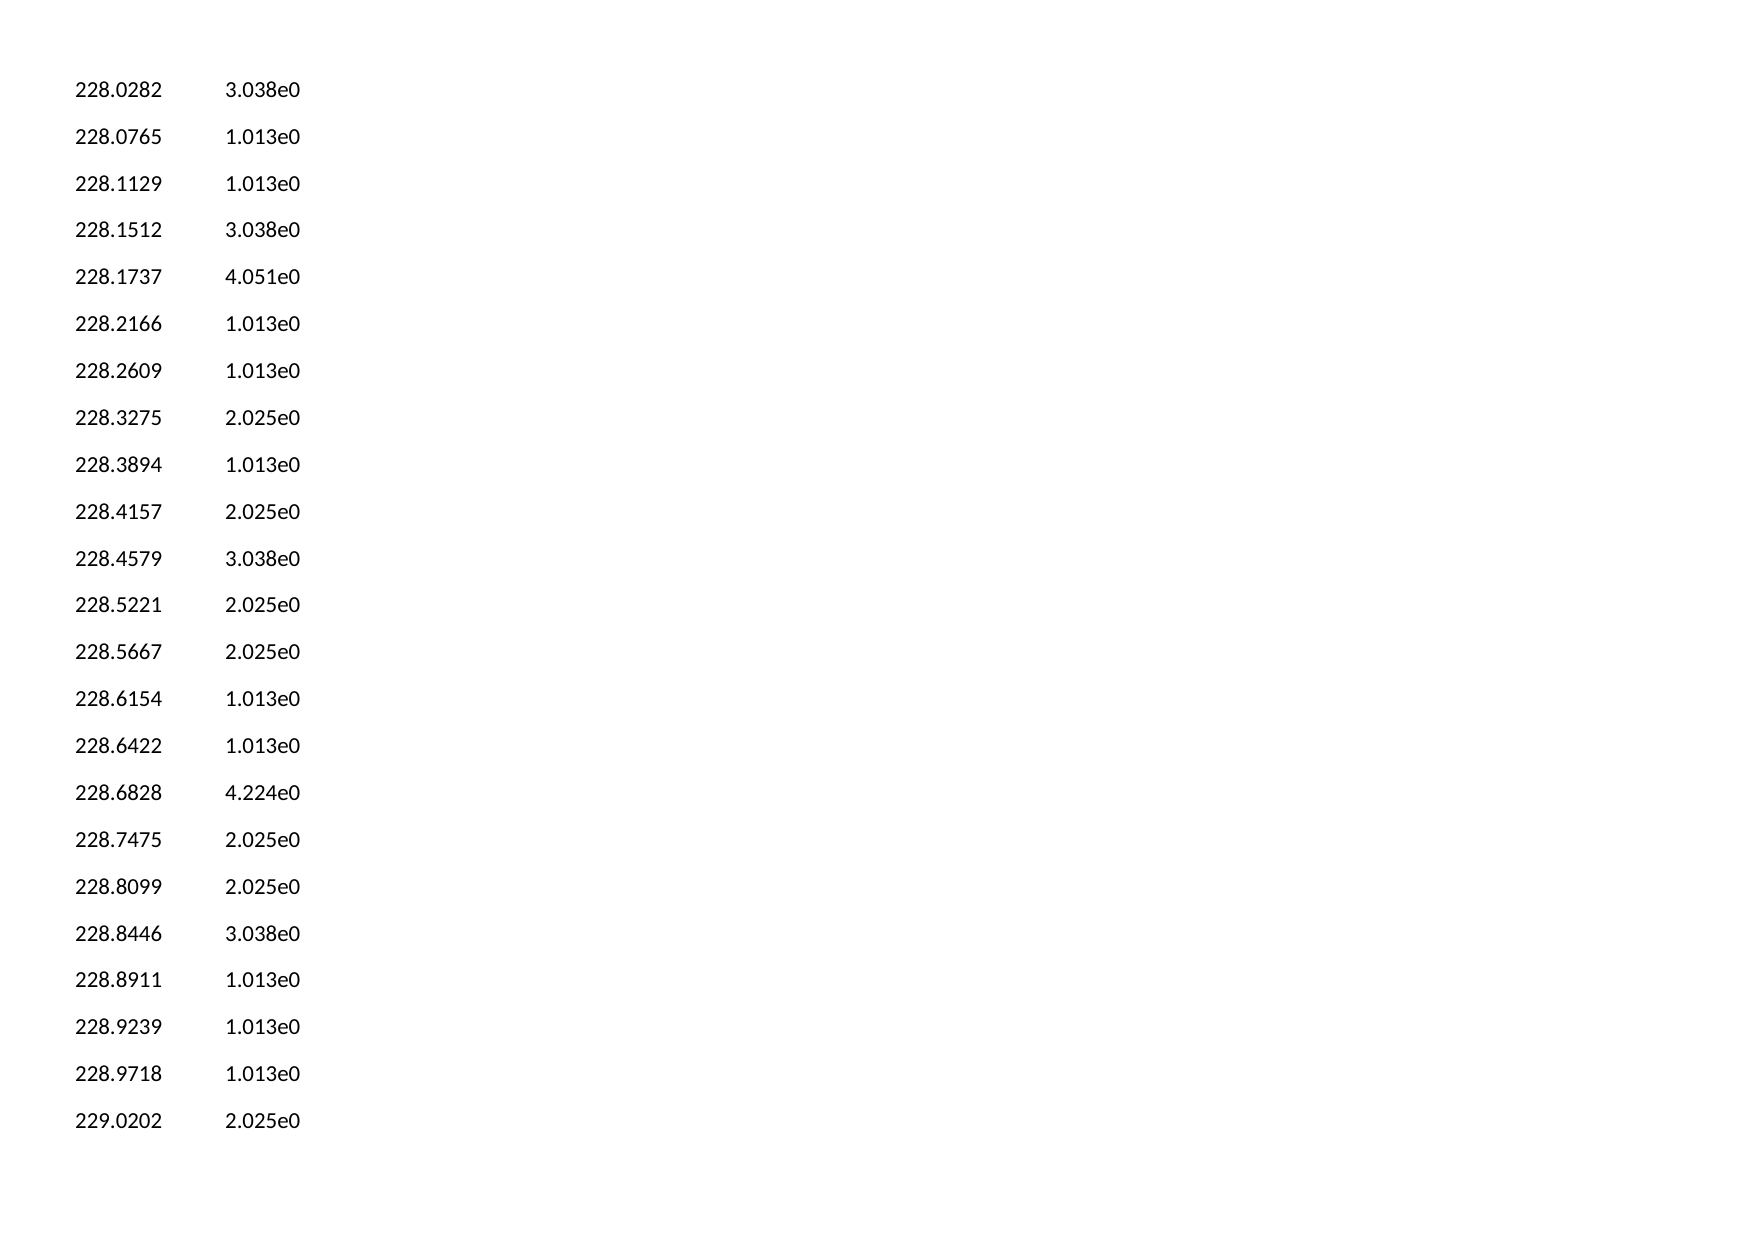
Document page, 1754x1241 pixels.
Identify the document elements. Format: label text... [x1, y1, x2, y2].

text 229.0202 2.025e0 [75, 1106, 1679, 1134]
text 228.6828 4.224e0 [75, 778, 1679, 806]
text 228.3894 1.013e0 [75, 450, 1679, 478]
text 228.1129 1.013e0 [75, 169, 1679, 197]
text 228.4579 3.038e0 [75, 544, 1679, 572]
text 228.3275 2.025e0 [75, 403, 1679, 431]
text 228.1512 3.038e0 [75, 216, 1679, 244]
text 228.8446 3.038e0 [75, 919, 1679, 947]
text 228.9718 1.013e0 [75, 1059, 1679, 1087]
text 228.5221 2.025e0 [75, 591, 1679, 619]
text 228.2166 1.013e0 [75, 309, 1679, 337]
text 228.2609 1.013e0 [75, 356, 1679, 384]
text 228.4157 2.025e0 [75, 497, 1679, 525]
text 228.1737 4.051e0 [75, 262, 1679, 291]
text 228.7475 2.025e0 [75, 825, 1679, 853]
text 228.5667 2.025e0 [75, 637, 1679, 666]
text 228.9239 1.013e0 [75, 1012, 1679, 1041]
text 228.6154 1.013e0 [75, 684, 1679, 712]
text 228.0765 1.013e0 [75, 122, 1679, 150]
text 228.8911 1.013e0 [75, 966, 1679, 994]
text 228.0282 3.038e0 [75, 75, 1679, 103]
text 228.8099 2.025e0 [75, 872, 1679, 900]
text 228.6422 1.013e0 [75, 731, 1679, 759]
